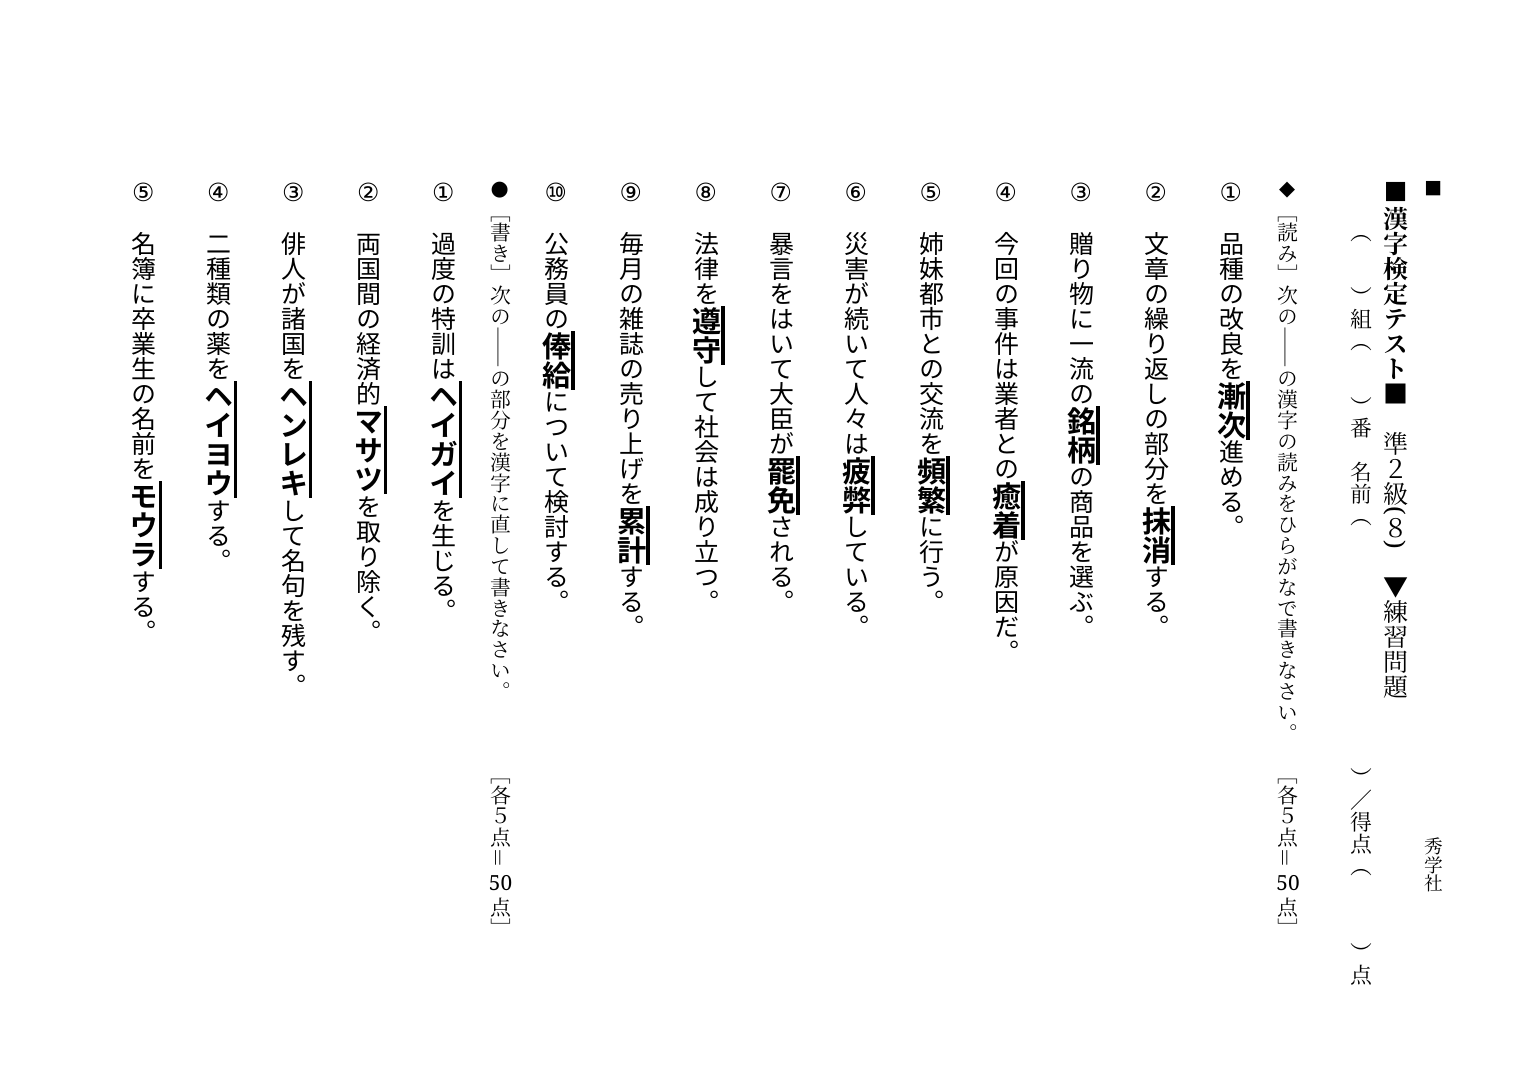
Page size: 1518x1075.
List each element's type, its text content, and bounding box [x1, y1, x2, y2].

text ③ 贈り物に一流の銘柄の商品を選ぶ。 [1044, 177, 1119, 986]
text ◆［読み］次の――の漢字の読みをひらがなで書きなさい。 ［各５点＝50点］ [1269, 177, 1307, 986]
text ② 両国間の経済的マサツを取り除く。 [332, 177, 407, 986]
text ⑧ 法律を遵守して社会は成り立つ。 [669, 177, 744, 986]
text ⑩ 公務員の俸給について検討する。 [519, 177, 594, 986]
text ⑨ 毎月の雑誌の売り上げを累計する。 [594, 177, 669, 986]
text ② 文章の繰り返しの部分を抹消する。 [1119, 177, 1194, 986]
text ④ 二種類の薬をヘイヨウする。 [182, 177, 257, 986]
text ① 過度の特訓はヘイガイを生じる。 [407, 177, 482, 986]
text ●［書き］次の――の部分を漢字に直して書きなさい。 ［各５点＝50点］ [482, 177, 519, 986]
text ■漢字検定テスト■ 準２級(８) ▼練習問題 [1378, 177, 1415, 986]
text ⑥ 災害が続いて人々は疲弊している。 [819, 177, 894, 986]
text ③ 俳人が諸国をヘンレキして名句を残す。 [257, 177, 332, 986]
text （ ）組（ ）番 名前（ ）／得点（ ）点 [1344, 177, 1378, 986]
text ⑦ 暴言をはいて大臣が罷免される。 [744, 177, 819, 986]
text ■ 秀学社 [1415, 177, 1453, 986]
text ⑤ 姉妹都市との交流を頻繁に行う。 [894, 177, 969, 986]
text ⑤ 名簿に卒業生の名前をモウラする。 [107, 177, 182, 986]
text ① 品種の改良を漸次進める。 [1194, 177, 1269, 986]
text ④ 今回の事件は業者との癒着が原因だ。 [969, 177, 1044, 986]
